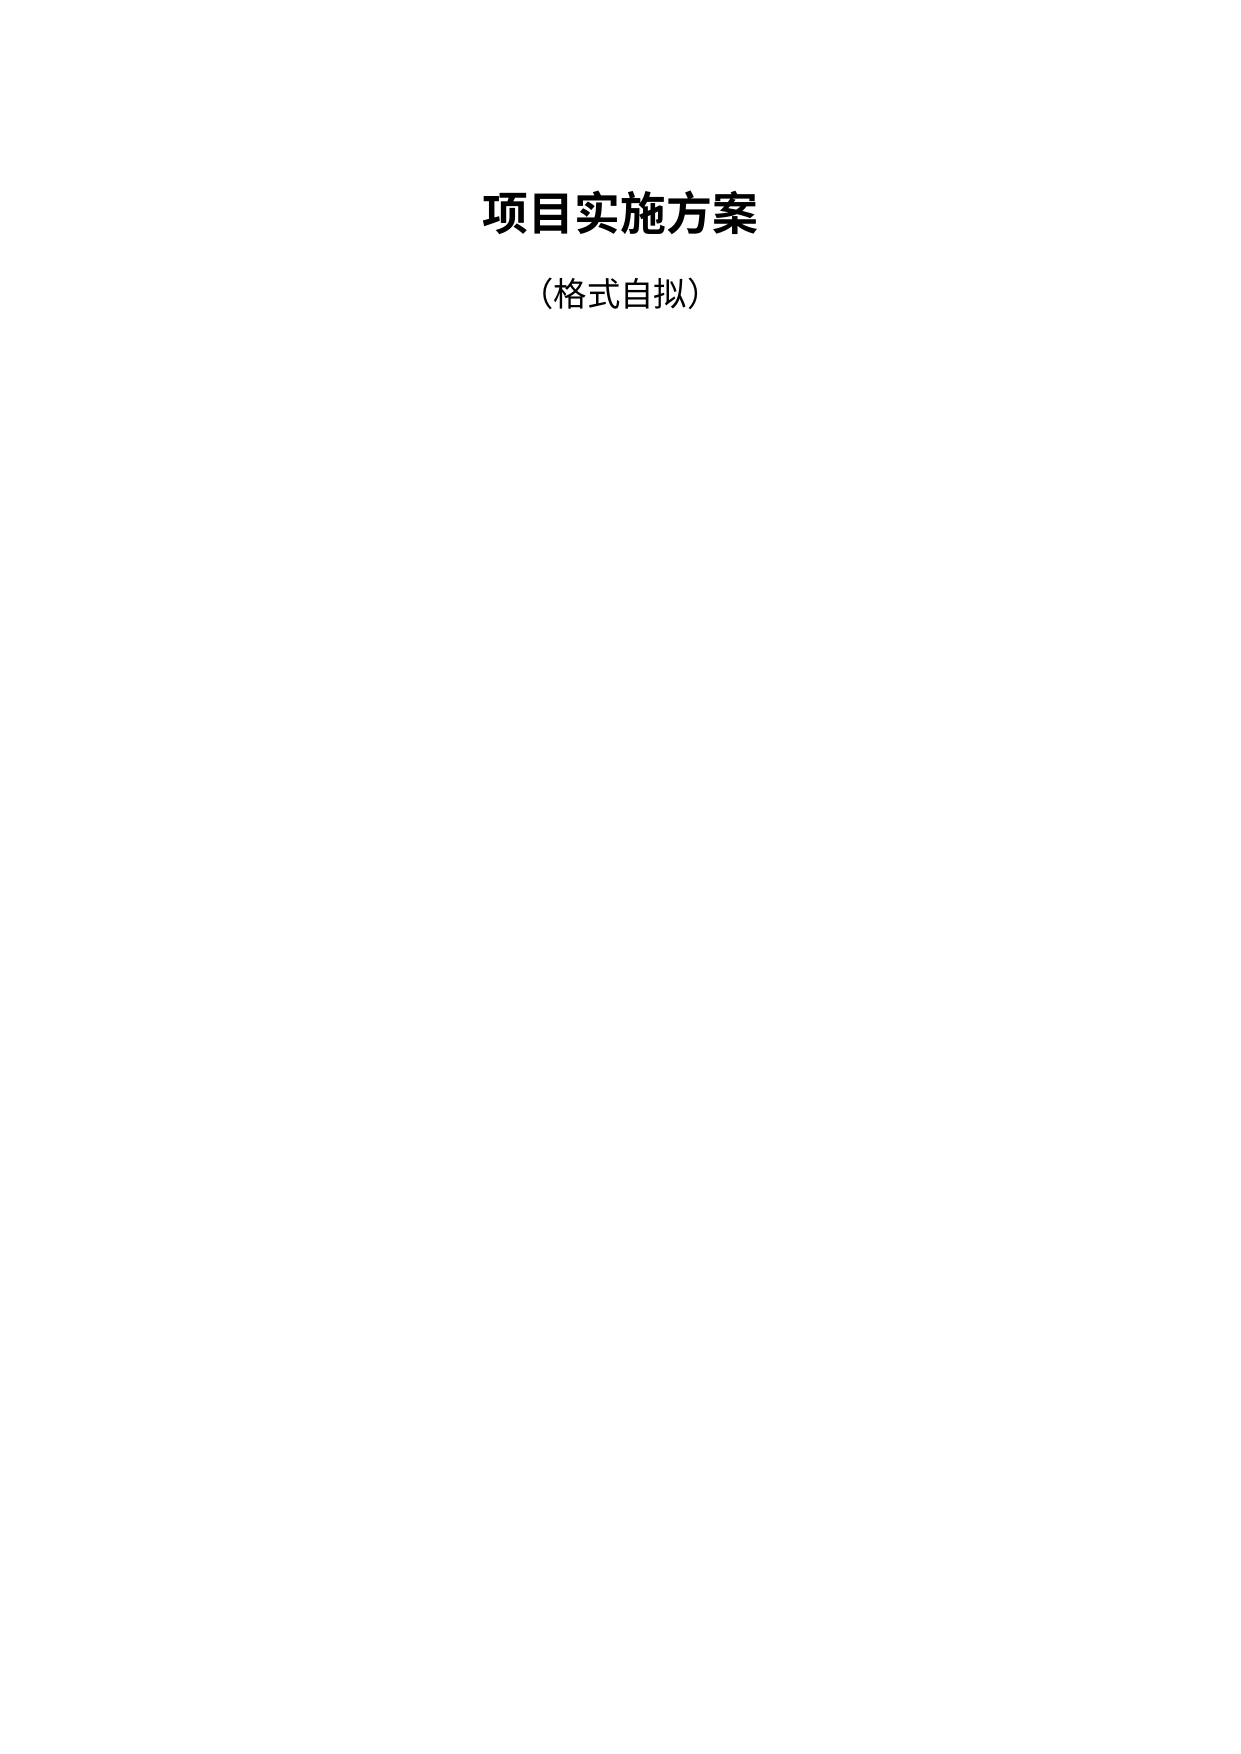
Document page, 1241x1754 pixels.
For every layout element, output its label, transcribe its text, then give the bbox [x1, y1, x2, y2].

text 项目实施方案 [187, 162, 1053, 259]
text （格式自拟） [187, 259, 1053, 324]
